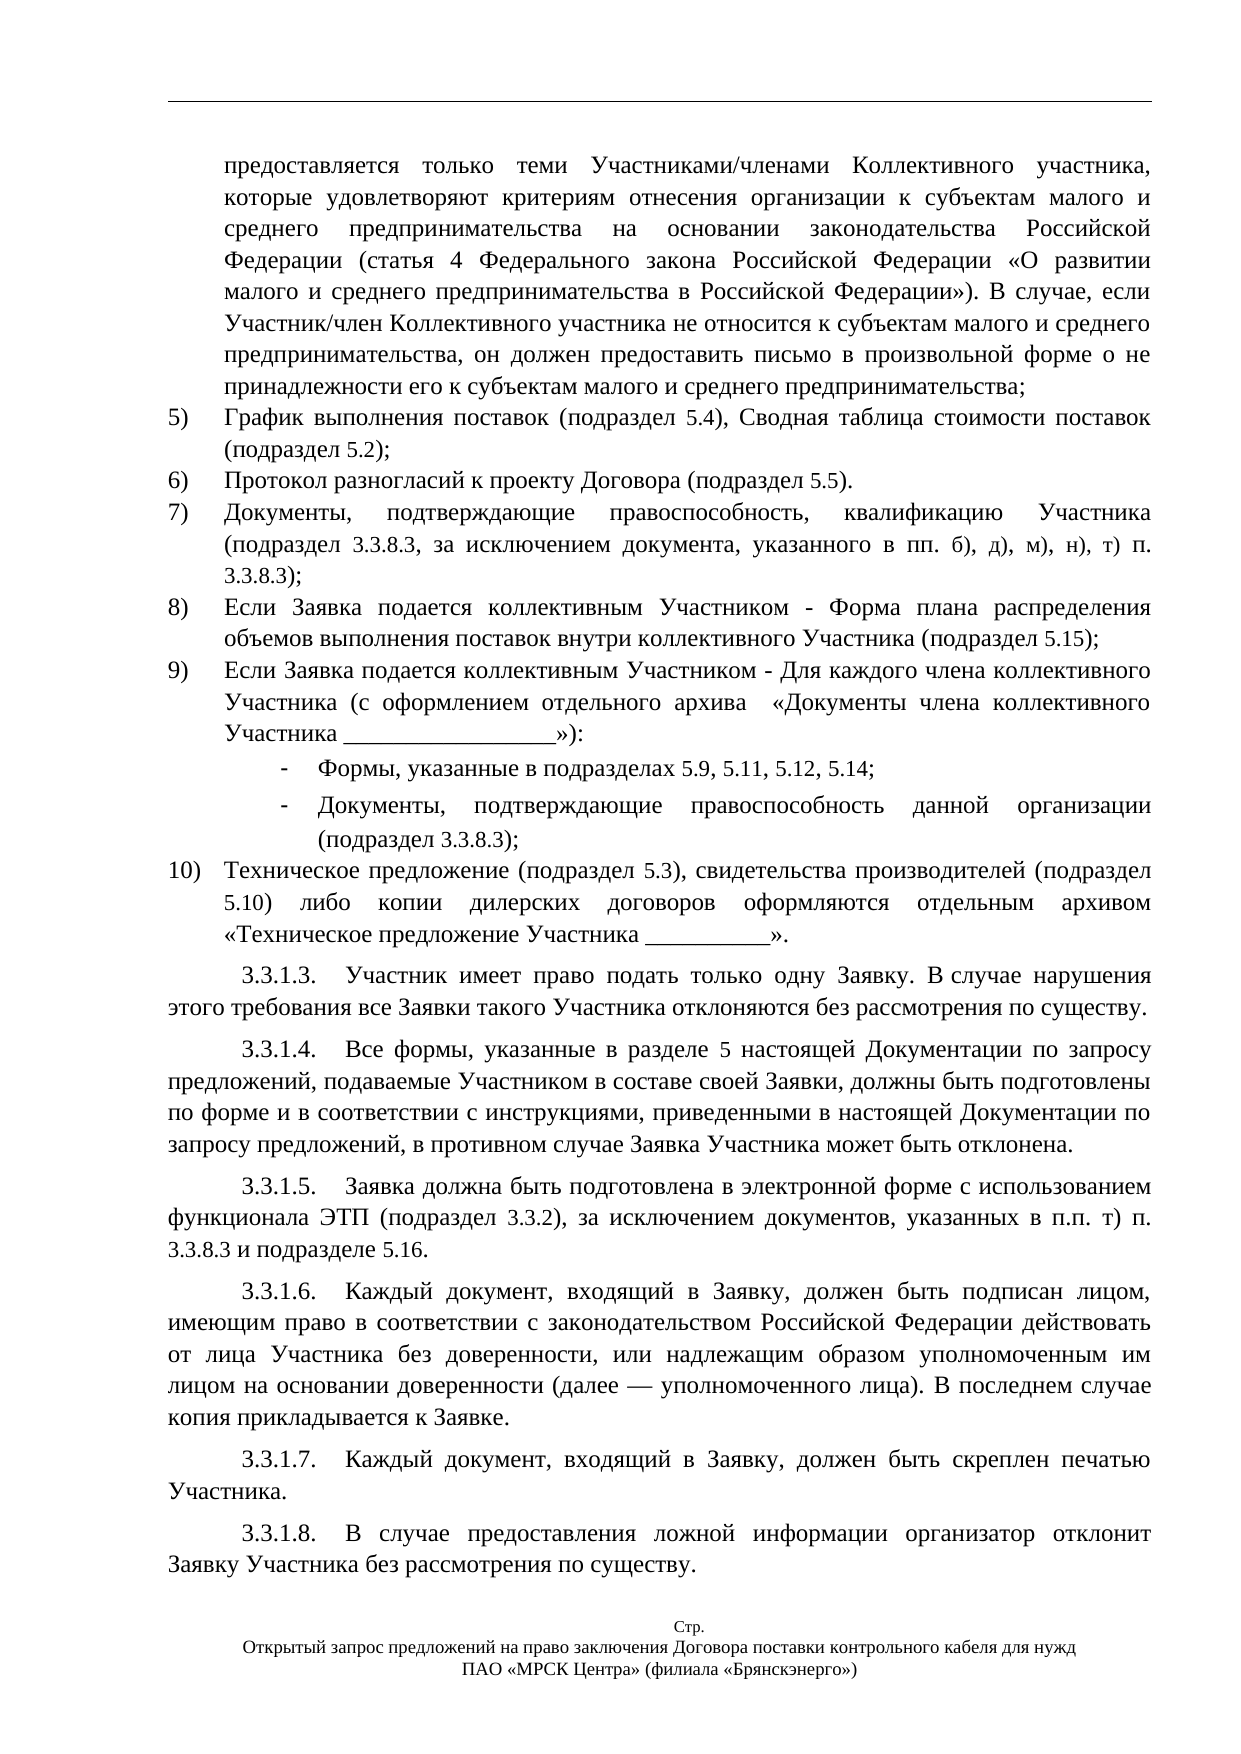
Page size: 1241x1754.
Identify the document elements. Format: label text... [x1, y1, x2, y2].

list Документы, подтверждающие правоспособность, квалификацию Участника (подраздел 3.3.8.3, за исключением документа, указанного в пп. б), д), м), н), т) п. 3.3.8.3); [168, 497, 1152, 589]
list Техническое предложение (подраздел 5.3), свидетельства производителей (подраздел 5.10) либо копии дилерских договоров оформляются отдельным архивом «Техническое предложение Участника __________». [168, 856, 1152, 947]
list В случае предоставления ложной информации организатор отклонит Заявку Участника без рассмотрения по существу. [168, 1518, 1152, 1578]
list Участник имеет право подать только одну Заявку. В случае нарушения этого требования все Заявки такого Участника отклоняются без рассмотрения по существу. [168, 961, 1152, 1021]
list Протокол разногласий к проекту Договора (подраздел 5.5). [168, 466, 1152, 494]
list Формы, указанные в подразделах 5.9, 5.11, 5.12, 5.14; [280, 750, 1152, 784]
list Документы, подтверждающие правоспособность данной организации (подраздел 3.3.8.3); [280, 787, 1152, 853]
list График выполнения поставок (подраздел 5.4), Сводная таблица стоимости поставок (подраздел 5.2); [168, 402, 1152, 463]
list Если Заявка подается коллективным Участником - Для каждого члена коллективного Участника (с оформлением отдельного архива «Документы члена коллективного Участника _________________»): [168, 655, 1152, 747]
list Заявка должна быть подготовлена в электронной форме с использованием функционала ЭТП (подраздел 3.3.2), за исключением документов, указанных в п.п. т) п. 3.3.8.3 и подразделе 5.16. [168, 1171, 1152, 1263]
list Каждый документ, входящий в Заявку, должен быть подписан лицом, имеющим право в соответствии с законодательством Российской Федерации действовать от лица Участника без доверенности, или надлежащим образом уполномоченным им лицом на основании доверенности (далее — уполномоченного лица). В последнем случае копия прикладывается к Заявке. [168, 1276, 1152, 1431]
list Все формы, указанные в разделе 5 настоящей Документации по запросу предложений, подаваемые Участником в составе своей Заявки, должны быть подготовлены по форме и в соответствии с инструкциями, приведенными в настоящей Документации по запросу предложений, в противном случае Заявка Участника может быть отклонена. [168, 1034, 1152, 1158]
list Каждый документ, входящий в Заявку, должен быть скреплен печатью Участника. [168, 1444, 1152, 1504]
list Если Заявка подается коллективным Участником - Форма плана распределения объемов выполнения поставок внутри коллективного Участника (подраздел 5.15); [168, 592, 1152, 652]
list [168, 150, 1152, 400]
